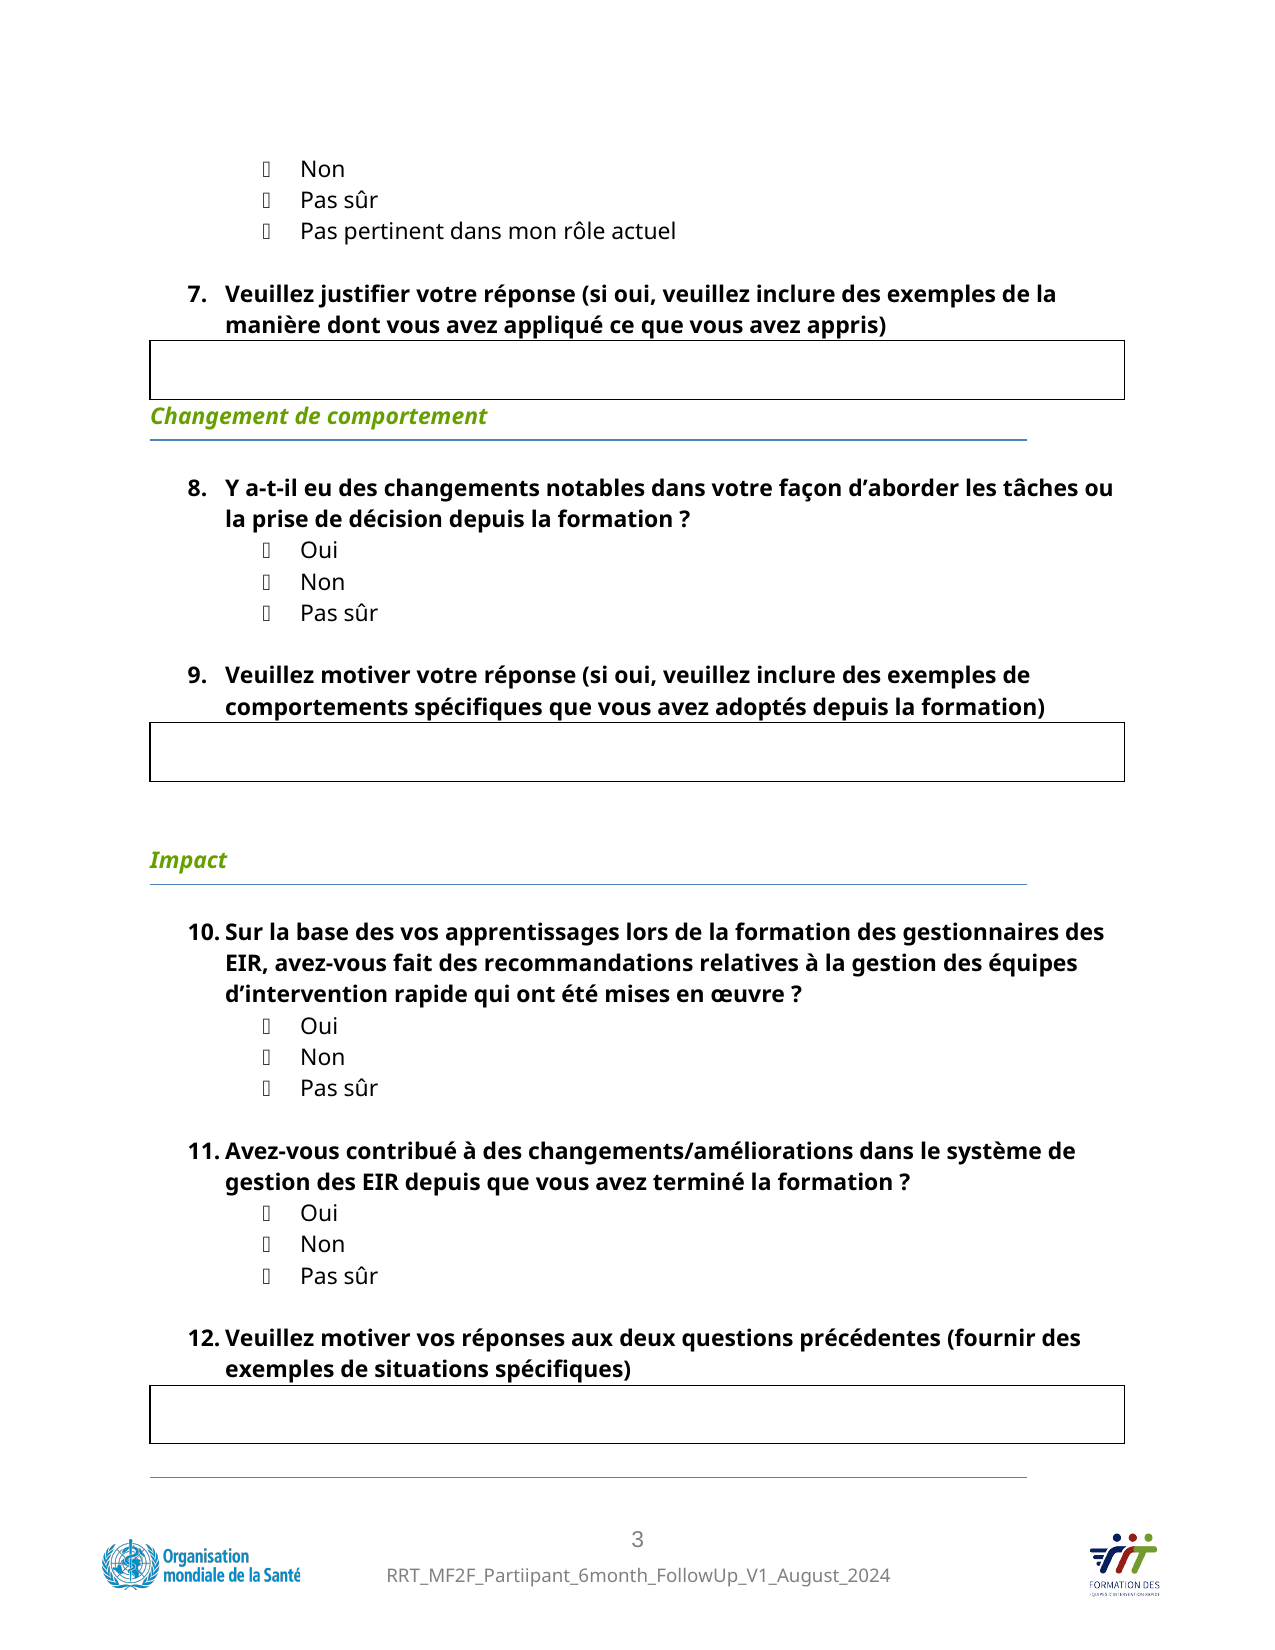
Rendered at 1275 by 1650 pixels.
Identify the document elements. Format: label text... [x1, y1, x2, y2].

table_header [151, 723, 1124, 781]
list Y a-t-il eu des changements notables dans votre façon d’aborder les tâches ou la prise de décision depuis la formation ? [187, 472, 1125, 534]
list Non [262, 153, 1125, 184]
picture [102, 1539, 301, 1590]
list Veuillez motiver votre réponse (si oui, veuillez inclure des exemples de comportements spécifiques que vous avez adoptés depuis la formation) [187, 659, 1125, 722]
list Pas sûr [262, 597, 1125, 628]
list Oui [262, 1197, 1125, 1228]
list Pas sûr [262, 184, 1125, 215]
subtitle Impact [150, 844, 1027, 884]
picture [1089, 1533, 1160, 1597]
list Non [262, 1228, 1125, 1260]
list Avez-vous contribué à des changements/améliorations dans le système de gestion des EIR depuis que vous avez terminé la formation ? [187, 1135, 1125, 1197]
list Pas sûr [262, 1072, 1125, 1103]
list Veuillez motiver vos réponses aux deux questions précédentes (fournir des exemples de situations spécifiques) [187, 1322, 1125, 1385]
list Pas pertinent dans mon rôle actuel [262, 215, 1125, 247]
picture [102, 1571, 124, 1590]
list Oui [262, 1010, 1125, 1041]
list Veuillez justifier votre réponse (si oui, veuillez inclure des exemples de la manière dont vous avez appliqué ce que vous avez appris) [187, 278, 1125, 340]
table_header [151, 1386, 1124, 1443]
table_header [151, 341, 1124, 399]
list Pas sûr [262, 1260, 1125, 1291]
list Non [262, 566, 1125, 597]
list Oui [262, 534, 1125, 566]
list Non [262, 1041, 1125, 1072]
list Sur la base des vos apprentissages lors de la formation des gestionnaires des EIR, avez-vous fait des recommandations relatives à la gestion des équipes d’intervention rapide qui ont été mises en œuvre ? [187, 916, 1125, 1010]
subtitle Changement de comportement [150, 400, 1027, 439]
